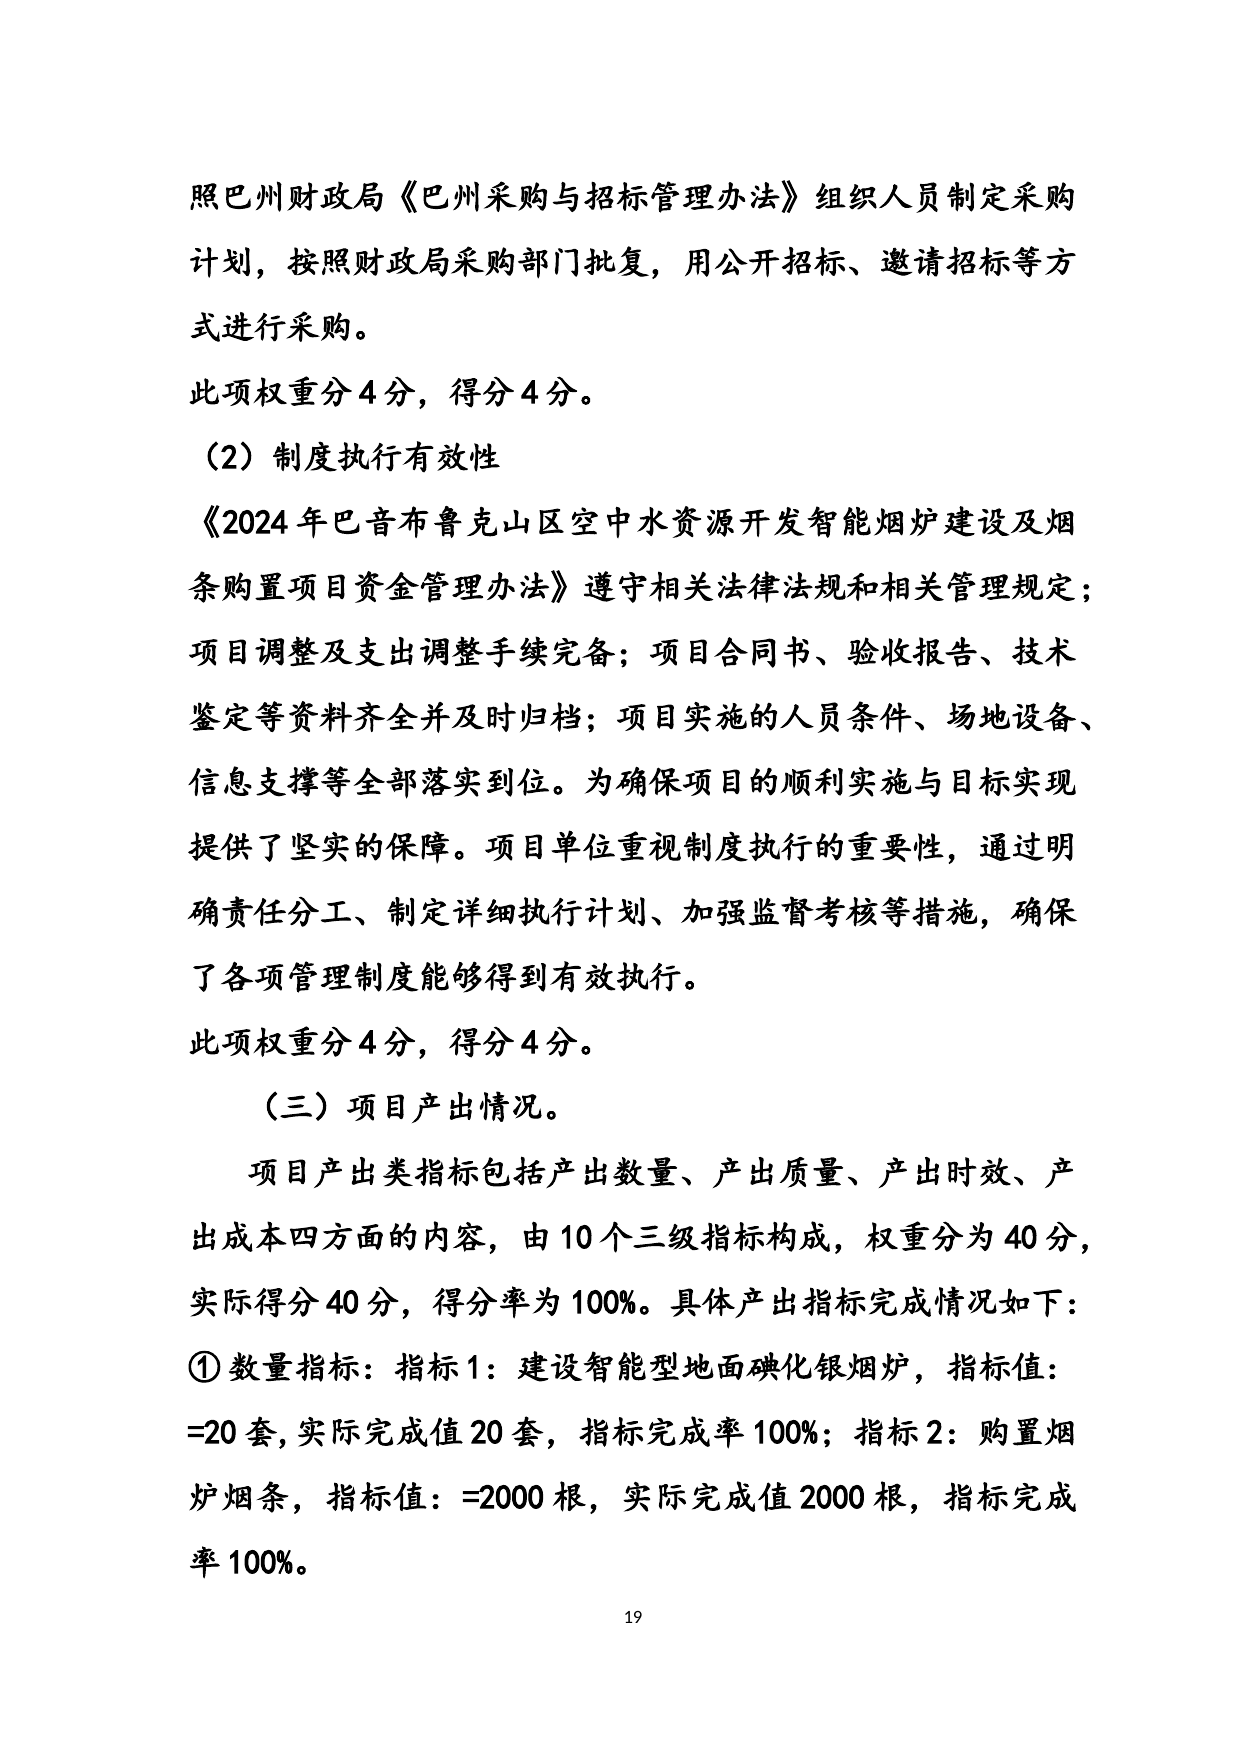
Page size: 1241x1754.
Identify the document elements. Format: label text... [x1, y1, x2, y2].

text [187, 162, 1078, 1072]
text （三）项目产出情况。 [187, 1072, 1078, 1137]
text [187, 1137, 1078, 1592]
